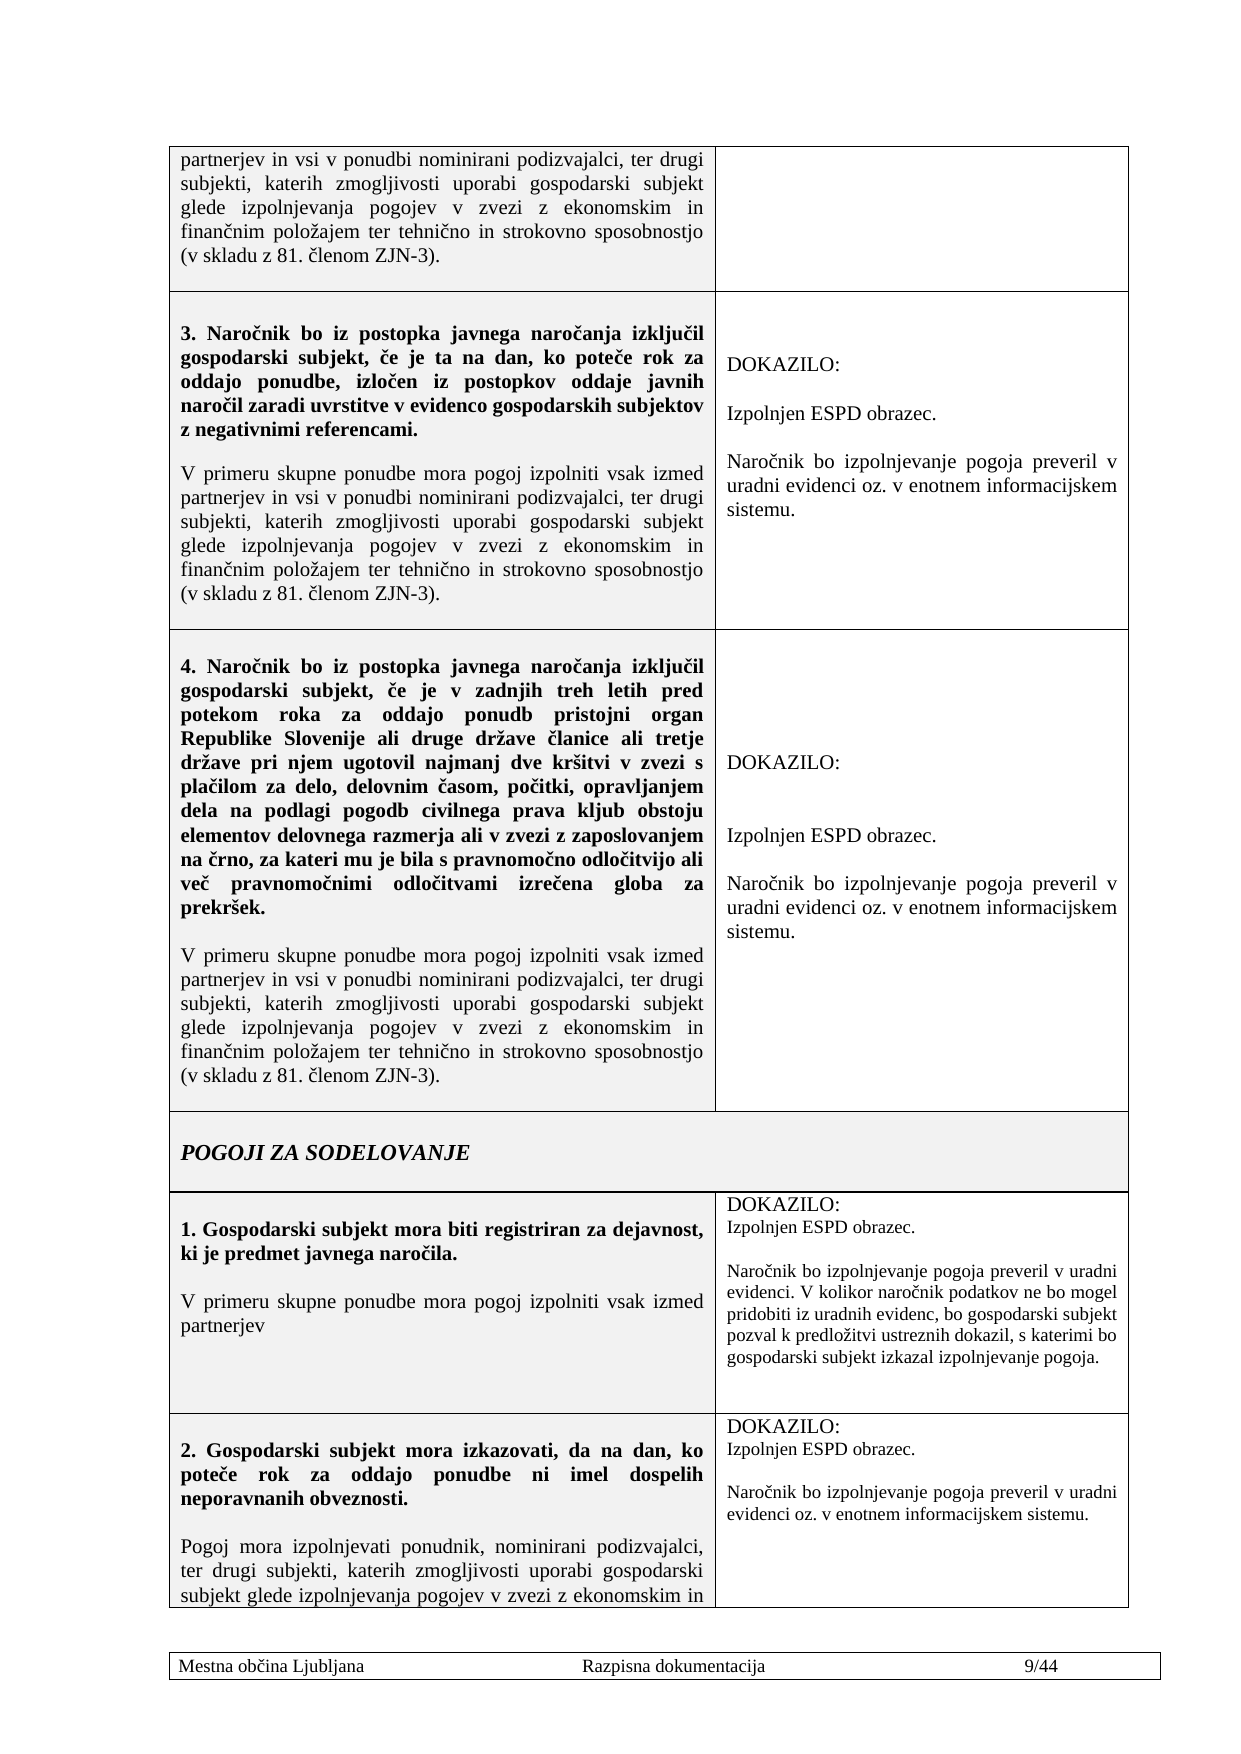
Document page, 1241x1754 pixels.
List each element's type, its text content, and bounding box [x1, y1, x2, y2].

table_cell DOKAZILO: Izpolnjen ESPD obrazec. Naročnik bo izpolnjevanje pogoja preveril v uradni evidenci oz. v enotnem informacijskem sistemu. [716, 292, 1128, 629]
table_cell DOKAZILO: Izpolnjen ESPD obrazec. Naročnik bo izpolnjevanje pogoja preveril v uradni evidenci. V kolikor naročnik podatkov ne bo mogel pridobiti iz uradnih evidenc, bo gospodarski subjekt pozval k predložitvi ustreznih dokazil, s katerimi bo gospodarski subjekt izkazal izpolnjevanje pogoja. [716, 1193, 1128, 1413]
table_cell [170, 147, 715, 291]
table_cell 3. Naročnik bo iz postopka javnega naročanja izključil gospodarski subjekt, če je ta na dan, ko poteče rok za oddajo ponudbe, izločen iz postopkov oddaje javnih naročil zaradi uvrstitve v evidenco gospodarskih subjektov z negativnimi referencami. V primeru skupne ponudbe mora pogoj izpolniti vsak izmed partnerjev in vsi v ponudbi nominirani podizvajalci, ter drugi subjekti, katerih zmogljivosti uporabi gospodarski subjekt glede izpolnjevanja pogojev v zvezi z ekonomskim in finančnim položajem ter tehnično in strokovno sposobnostjo (v skladu z 81. členom ZJN-3). [170, 292, 715, 629]
table_cell DOKAZILO: Izpolnjen ESPD obrazec. Naročnik bo izpolnjevanje pogoja preveril v uradni evidenci oz. v enotnem informacijskem sistemu. [716, 630, 1128, 1111]
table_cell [716, 147, 1128, 291]
table_cell 1. Gospodarski subjekt mora biti registriran za dejavnost, ki je predmet javnega naročila. V primeru skupne ponudbe mora pogoj izpolniti vsak izmed partnerjev [170, 1193, 715, 1413]
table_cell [716, 1414, 1128, 1607]
table_cell POGOJI ZA SODELOVANJE [170, 1112, 1128, 1191]
table_cell 4. Naročnik bo iz postopka javnega naročanja izključil gospodarski subjekt, če je v zadnjih treh letih pred potekom roka za oddajo ponudb pristojni organ Republike Slovenije ali druge države članice ali tretje države pri njem ugotovil najmanj dve kršitvi v zvezi s plačilom za delo, delovnim časom, počitki, opravljanjem dela na podlagi pogodb civilnega prava kljub obstoju elementov delovnega razmerja ali v zvezi z zaposlovanjem na črno, za kateri mu je bila s pravnomočno odločitvijo ali več pravnomočnimi odločitvami izrečena globa za prekršek. V primeru skupne ponudbe mora pogoj izpolniti vsak izmed partnerjev in vsi v ponudbi nominirani podizvajalci, ter drugi subjekti, katerih zmogljivosti uporabi gospodarski subjekt glede izpolnjevanja pogojev v zvezi z ekonomskim in finančnim položajem ter tehnično in strokovno sposobnostjo (v skladu z 81. členom ZJN-3). [170, 630, 715, 1111]
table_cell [170, 1414, 715, 1607]
